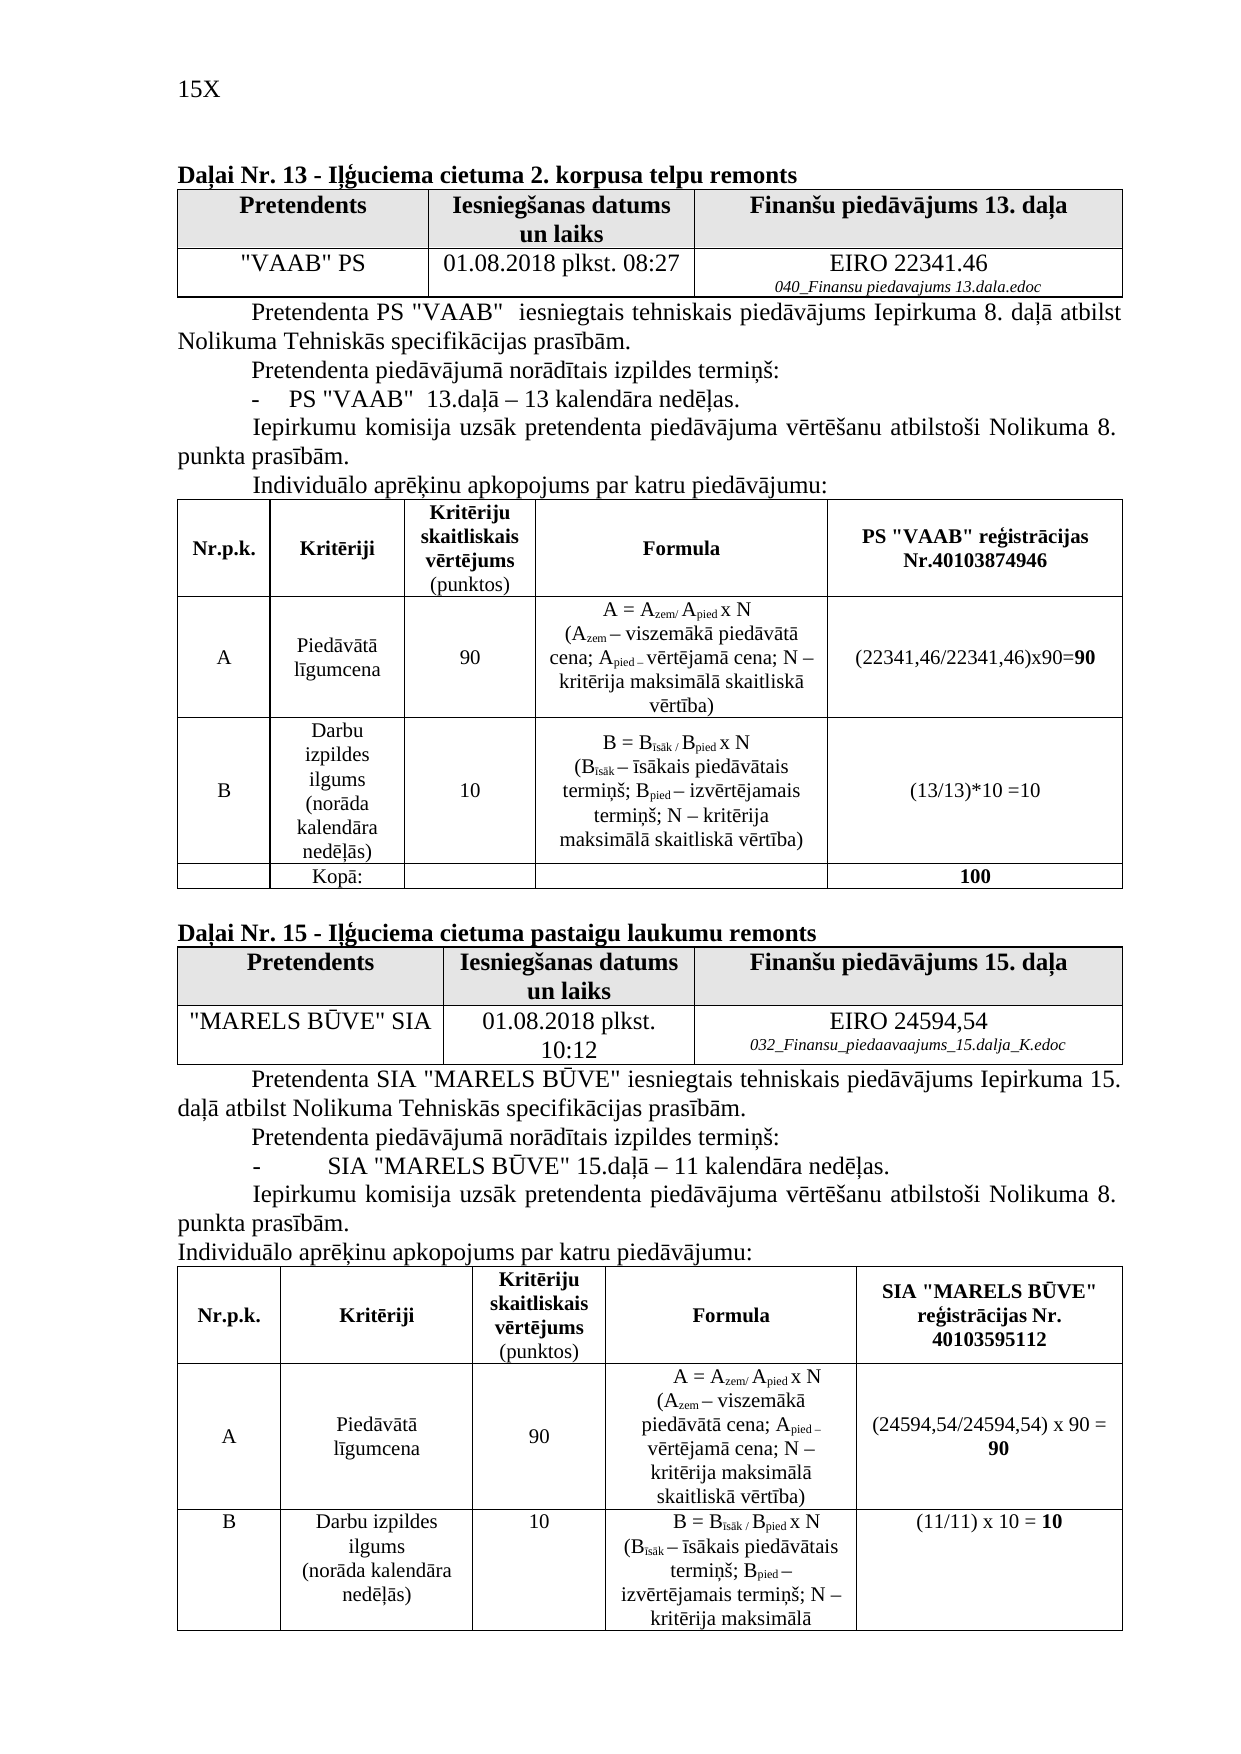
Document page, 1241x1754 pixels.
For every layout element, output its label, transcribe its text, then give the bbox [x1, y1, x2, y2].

table_header Formula [606, 1267, 856, 1363]
table_cell 100 [828, 864, 1122, 888]
table_cell [178, 864, 269, 888]
table_header Kritēriji [271, 500, 404, 596]
table_cell 90 [473, 1364, 605, 1508]
text Iepirkumu komisija uzsāk pretendenta piedāvājuma vērtēšanu atbilstoši Nolikuma 8. punkta prasībām. [177, 412, 1117, 470]
table_cell (13/13)*10 =10 [828, 718, 1122, 863]
table_cell 01.08.2018 plkst. 08:27 [429, 249, 694, 296]
table_cell B [178, 718, 269, 863]
text Daļai Nr. 15 - Iļģuciema cietuma pastaigu laukumu remonts [177, 918, 1122, 946]
table_header Finanšu piedāvājums 13. daļa [695, 190, 1122, 247]
text Pretendenta piedāvājumā norādītais izpildes termiņš: [177, 355, 1117, 384]
table_header Kritēriju skaitliskais vērtējums (punktos) [405, 500, 535, 596]
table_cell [606, 1510, 856, 1630]
text Pretendenta SIA "MARELS BŪVE" iesniegtais tehniskais piedāvājums Iepirkuma 15. daļā atbilst Nolikuma Tehniskās specifikācijas prasībām. [177, 1065, 1122, 1122]
list SIA "MARELS BŪVE" 15.daļā – 11 kalendāra nedēļas. [215, 1151, 1117, 1179]
table_cell "VAAB" PS [178, 249, 428, 296]
table_header Pretendents [178, 948, 443, 1005]
table_cell 90 [405, 597, 535, 717]
table_cell (11/11) x 10 = 10 [857, 1510, 1122, 1630]
text Individuālo aprēķinu apkopojums par katru piedāvājumu: [177, 1237, 1117, 1266]
text Pretendenta piedāvājumā norādītais izpildes termiņš: [177, 1122, 1117, 1151]
table_header Iesniegšanas datums un laiks [444, 948, 694, 1005]
text Individuālo aprēķinu apkopojums par katru piedāvājumu: [177, 470, 1117, 499]
table_header Kritēriji [281, 1267, 472, 1363]
table_cell "MARELS BŪVE" SIA [178, 1006, 443, 1063]
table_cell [281, 1510, 472, 1630]
table_cell A [178, 1364, 280, 1508]
table_header Finanšu piedāvājums 15. daļa [695, 948, 1122, 1005]
table_cell EIRO 22341.46 040_Finansu piedavajums 13.dala.edoc [695, 249, 1122, 296]
table_cell Kopā: [271, 864, 404, 888]
table_cell (24594,54/24594,54) x 90 = 90 [857, 1364, 1122, 1508]
table_header Nr.p.k. [178, 500, 269, 596]
list PS "VAAB" 13.daļā – 13 kalendāra nedēļas. [251, 384, 1117, 412]
table_cell [536, 864, 827, 888]
table_cell Piedāvātā līgumcena [281, 1364, 472, 1508]
table_cell B = Bīsāk / Bpied x N (Bīsāk – īsākais piedāvātais termiņš; Bpied – izvērtējamais termiņš; N – kritērija maksimālā skaitliskā vērtība) [536, 718, 827, 863]
table_header Formula [536, 500, 827, 596]
table_cell [405, 864, 535, 888]
table_header Nr.p.k. [178, 1267, 280, 1363]
table_header SIA "MARELS BŪVE" reģistrācijas Nr. 40103595112 [857, 1267, 1122, 1363]
table_header Pretendents [178, 190, 428, 247]
text Iepirkumu komisija uzsāk pretendenta piedāvājuma vērtēšanu atbilstoši Nolikuma 8. punkta prasībām. [177, 1179, 1117, 1237]
text Daļai Nr. 13 - Iļģuciema cietuma 2. korpusa telpu remonts [177, 160, 1122, 189]
table_cell EIRO 24594,54 032_Finansu_piedaavaajums_15.dalja_K.edoc [695, 1006, 1122, 1063]
table_cell Darbu izpildes ilgums (norāda kalendāra nedēļās) [271, 718, 404, 863]
text Pretendenta PS "VAAB" iesniegtais tehniskais piedāvājums Iepirkuma 8. daļā atbilst Nolikuma Tehniskās specifikācijas prasībām. [177, 298, 1122, 355]
table_header Kritēriju skaitliskais vērtējums (punktos) [473, 1267, 605, 1363]
table_cell 10 [405, 718, 535, 863]
table_header PS "VAAB" reģistrācijas Nr.40103874946 [828, 500, 1122, 596]
table_cell 10 [473, 1510, 605, 1630]
table_cell A = Azem/ Apied x N (Azem – viszemākā piedāvātā cena; Apied – vērtējamā cena; N – kritērija maksimālā skaitliskā vērtība) [536, 597, 827, 717]
table_header Iesniegšanas datums un laiks [429, 190, 694, 247]
table_cell 01.08.2018 plkst. 10:12 [444, 1006, 694, 1063]
table_cell A = Azem/ Apied x N (Azem – viszemākā piedāvātā cena; Apied – vērtējamā cena; N – kritērija maksimālā skaitliskā vērtība) [606, 1364, 856, 1508]
table_cell Piedāvātā līgumcena [271, 597, 404, 717]
table_cell A [178, 597, 269, 717]
table_cell (22341,46/22341,46)x90=90 [828, 597, 1122, 717]
table_cell B [178, 1510, 280, 1630]
